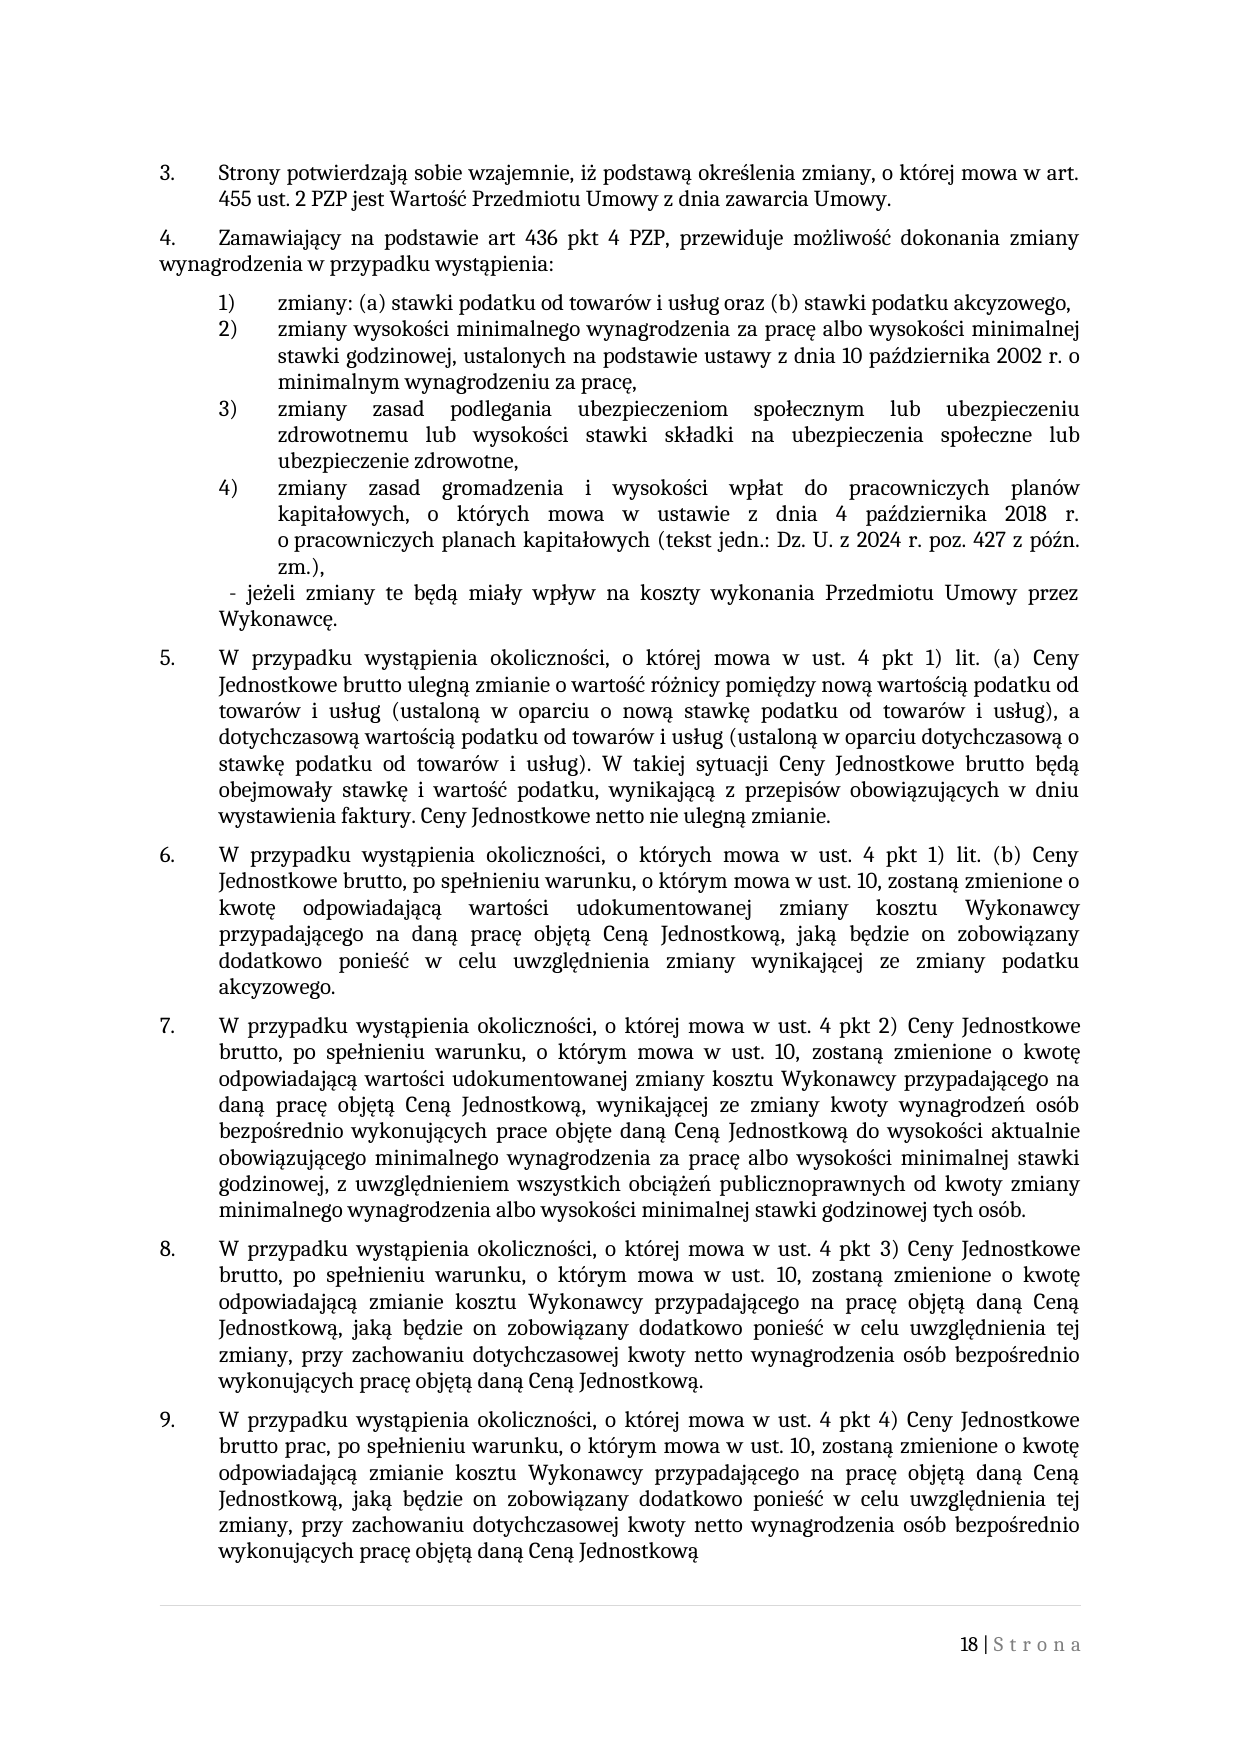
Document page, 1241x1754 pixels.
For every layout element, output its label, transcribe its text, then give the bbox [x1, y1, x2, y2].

list 3) zmiany zasad podlegania ubezpieczeniom społecznym lub ubezpieczeniu zdrowotnemu lub wysokości stawki składki na ubezpieczenia społeczne lub ubezpieczenie zdrowotne, [218, 395, 1081, 474]
list 1) zmiany: (a) stawki podatku od towarów i usług oraz (b) stawki podatku akcyzowego, [218, 290, 1081, 316]
list - jeżeli zmiany te będą miały wpływ na koszty wykonania Przedmiotu Umowy przez Wykonawcę. [218, 580, 1081, 632]
list 5. W przypadku wystąpienia okoliczności, o której mowa w ust. 4 pkt 1) lit. (a) Ceny Jednostkowe brutto ulegną zmianie o wartość różnicy pomiędzy nową wartością podatku od towarów i usług (ustaloną w oparciu o nową stawkę podatku od towarów i usług), a dotychczasową wartością podatku od towarów i usług (ustaloną w oparciu dotychczasową o stawkę podatku od towarów i usług). W takiej sytuacji Ceny Jednostkowe brutto będą obejmowały stawkę i wartość podatku, wynikającą z przepisów obowiązujących w dniu wystawienia faktury. Ceny Jednostkowe netto nie ulegną zmianie. [159, 645, 1081, 829]
text 4. Zamawiający na podstawie art 436 pkt 4 PZP, przewiduje możliwość dokonania zmiany wynagrodzenia w przypadku wystąpienia: [159, 225, 1081, 277]
list 9. W przypadku wystąpienia okoliczności, o której mowa w ust. 4 pkt 4) Ceny Jednostkowe brutto prac, po spełnieniu warunku, o którym mowa w ust. 10, zostaną zmienione o kwotę odpowiadającą zmianie kosztu Wykonawcy przypadającego na pracę objętą daną Ceną Jednostkową, jaką będzie on zobowiązany dodatkowo ponieść w celu uwzględnienia tej zmiany, przy zachowaniu dotychczasowej kwoty netto wynagrodzenia osób bezpośrednio wykonujących pracę objętą daną Ceną Jednostkową [159, 1407, 1081, 1565]
list Strony potwierdzają sobie wzajemnie, iż podstawą określenia zmiany, o której mowa w art. 455 ust. 2 PZP jest Wartość Przedmiotu Umowy z dnia zawarcia Umowy. [159, 159, 1081, 212]
list 7. W przypadku wystąpienia okoliczności, o której mowa w ust. 4 pkt 2) Ceny Jednostkowe brutto, po spełnieniu warunku, o którym mowa w ust. 10, zostaną zmienione o kwotę odpowiadającą wartości udokumentowanej zmiany kosztu Wykonawcy przypadającego na daną pracę objętą Ceną Jednostkową, wynikającej ze zmiany kwoty wynagrodzeń osób bezpośrednio wykonujących prace objęte daną Ceną Jednostkową do wysokości aktualnie obowiązującego minimalnego wynagrodzenia za pracę albo wysokości minimalnej stawki godzinowej, z uwzględnieniem wszystkich obciążeń publicznoprawnych od kwoty zmiany minimalnego wynagrodzenia albo wysokości minimalnej stawki godzinowej tych osób. [159, 1013, 1081, 1223]
list 8. W przypadku wystąpienia okoliczności, o której mowa w ust. 4 pkt 3) Ceny Jednostkowe brutto, po spełnieniu warunku, o którym mowa w ust. 10, zostaną zmienione o kwotę odpowiadającą zmianie kosztu Wykonawcy przypadającego na pracę objętą daną Ceną Jednostkową, jaką będzie on zobowiązany dodatkowo ponieść w celu uwzględnienia tej zmiany, przy zachowaniu dotychczasowej kwoty netto wynagrodzenia osób bezpośrednio wykonujących pracę objętą daną Ceną Jednostkową. [159, 1236, 1081, 1394]
list 4) zmiany zasad gromadzenia i wysokości wpłat do pracowniczych planów kapitałowych, o których mowa w ustawie z dnia 4 października 2018 r. o pracowniczych planach kapitałowych (tekst jedn.: Dz. U. z 2024 r. poz. 427 z późn. zm.), [218, 474, 1081, 580]
list 6. W przypadku wystąpienia okoliczności, o których mowa w ust. 4 pkt 1) lit. (b) Ceny Jednostkowe brutto, po spełnieniu warunku, o którym mowa w ust. 10, zostaną zmienione o kwotę odpowiadającą wartości udokumentowanej zmiany kosztu Wykonawcy przypadającego na daną pracę objętą Ceną Jednostkową, jaką będzie on zobowiązany dodatkowo ponieść w celu uwzględnienia zmiany wynikającej ze zmiany podatku akcyzowego. [159, 842, 1081, 1000]
list 2) zmiany wysokości minimalnego wynagrodzenia za pracę albo wysokości minimalnej stawki godzinowej, ustalonych na podstawie ustawy z dnia 10 października 2002 r. o minimalnym wynagrodzeniu za pracę, [218, 316, 1081, 395]
